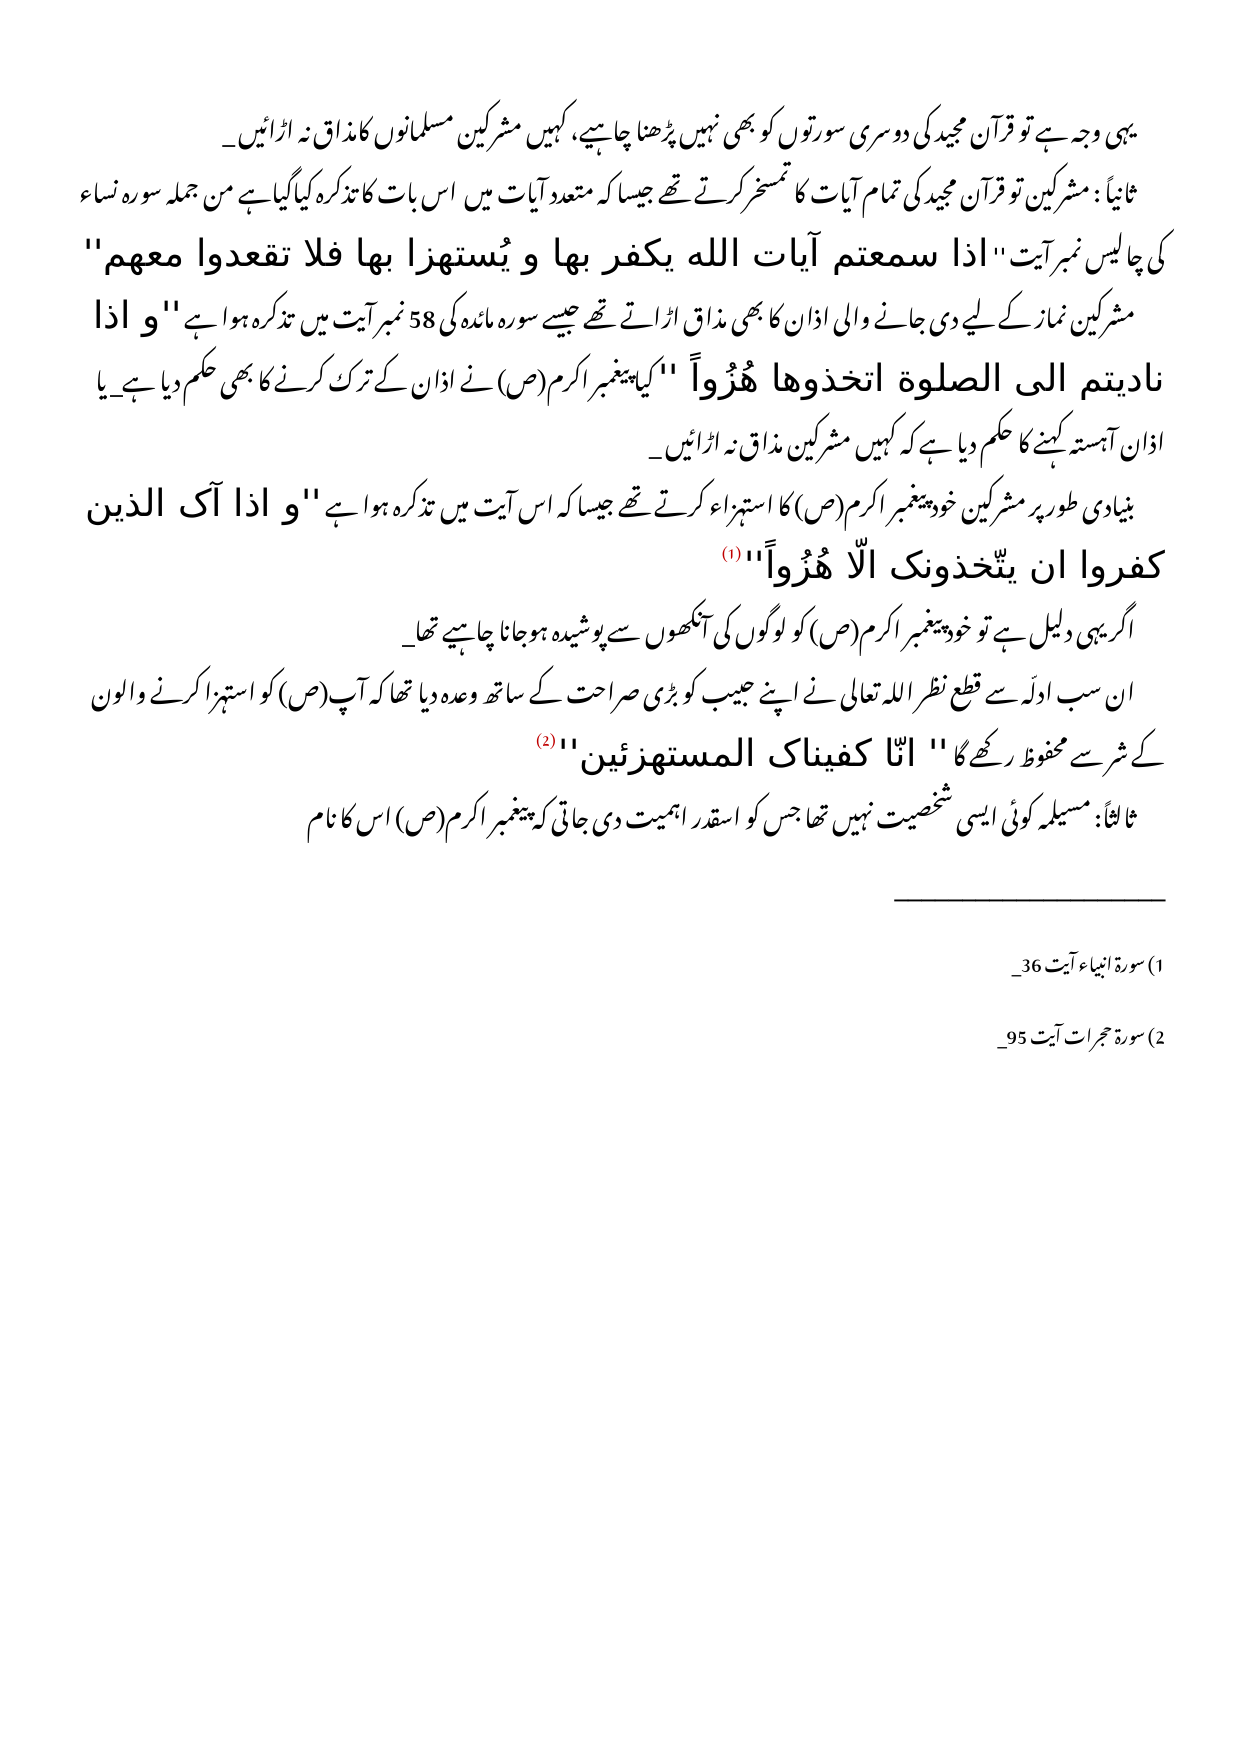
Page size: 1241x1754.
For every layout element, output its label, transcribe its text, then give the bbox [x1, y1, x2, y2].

text ثالثاً: مسیلمہ کوئی ایسی شخصیت نہیں تھا جس کو اسقدر اہمیت دی جاتی کہ پیغمبر اکرم(ص) اس کا نام [75, 781, 1165, 844]
text مشرکین نماز کے لیے دی جانے والی اذان کا بھی مذاق اڑاتے تھے جیسے سورہ مائدہ کی 58 نمبر آیت میں تذکرہ ہوا ہے ''و اذا نادیتم الی الصلوة اتخذوها هُزُواً '' کیا پیغمبر اکرم(ص) نے اذان کے ترک کرنے کا بھی حکم دیا ہے_ یا اذان آہستہ کہنے کا حکم دیا ہے کہ کہیں مشرکین مذاق نہ اڑائیں _ [75, 281, 1165, 469]
text یہی وجہ ہے تو قرآن مجید کی دوسری سورتوں کو بھی نہیں پڑھنا چاہیے، کہیں مشرکین مسلمانوں کامذاق نہ اڑائیں _ [75, 94, 1165, 156]
text ثانیاً : مشرکین تو قرآن مجید کی تمام آیات کا تمسخرکرتے تھے جیسا کہ متعدد آیات میں اس بات کا تذکرہ کیاگیاہے من جملہ سورہ نساء کی چالیس نمبر آیت '' اذا سمعتم آیات الله یکفر بها و يُستهزا بها فلا تقعدوا معهم'' [75, 156, 1165, 281]
text ان سب ادلّہ سے قطع نظر اللہ تعالی نے اپنے حبیب کو بڑی صراحت کے ساتھ وعدہ دیا تھا کہ آپ(ص) کو استہزا کرنے والون کے شر سے محفوظ رکھے گا '' انّا کفیناک المستهزئین'' (2) [75, 656, 1165, 781]
text اگر یہی دلیل ہے تو خود پیغمبر اکرم(ص) کو لوگوں کی آنکھوں سے پوشیدہ ہوجانا چاہیے تھا_ [75, 594, 1165, 656]
text ____________________ [75, 844, 1165, 911]
text 2) سورة حجرات آیت 95_ [75, 1008, 1165, 1055]
text بنیادی طور پر مشرکین خود پیغمبر اکرم(ص) کا استہزاء کرتے تھے جیسا کہ اس آیت میں تذکرہ ہوا ہے ''و اذا آک الذین کفروا ان یتّخذونک الّا هُزُواً'' (1) [75, 469, 1165, 594]
text 1) سورة انبیاء آیت 36_ [75, 936, 1165, 983]
